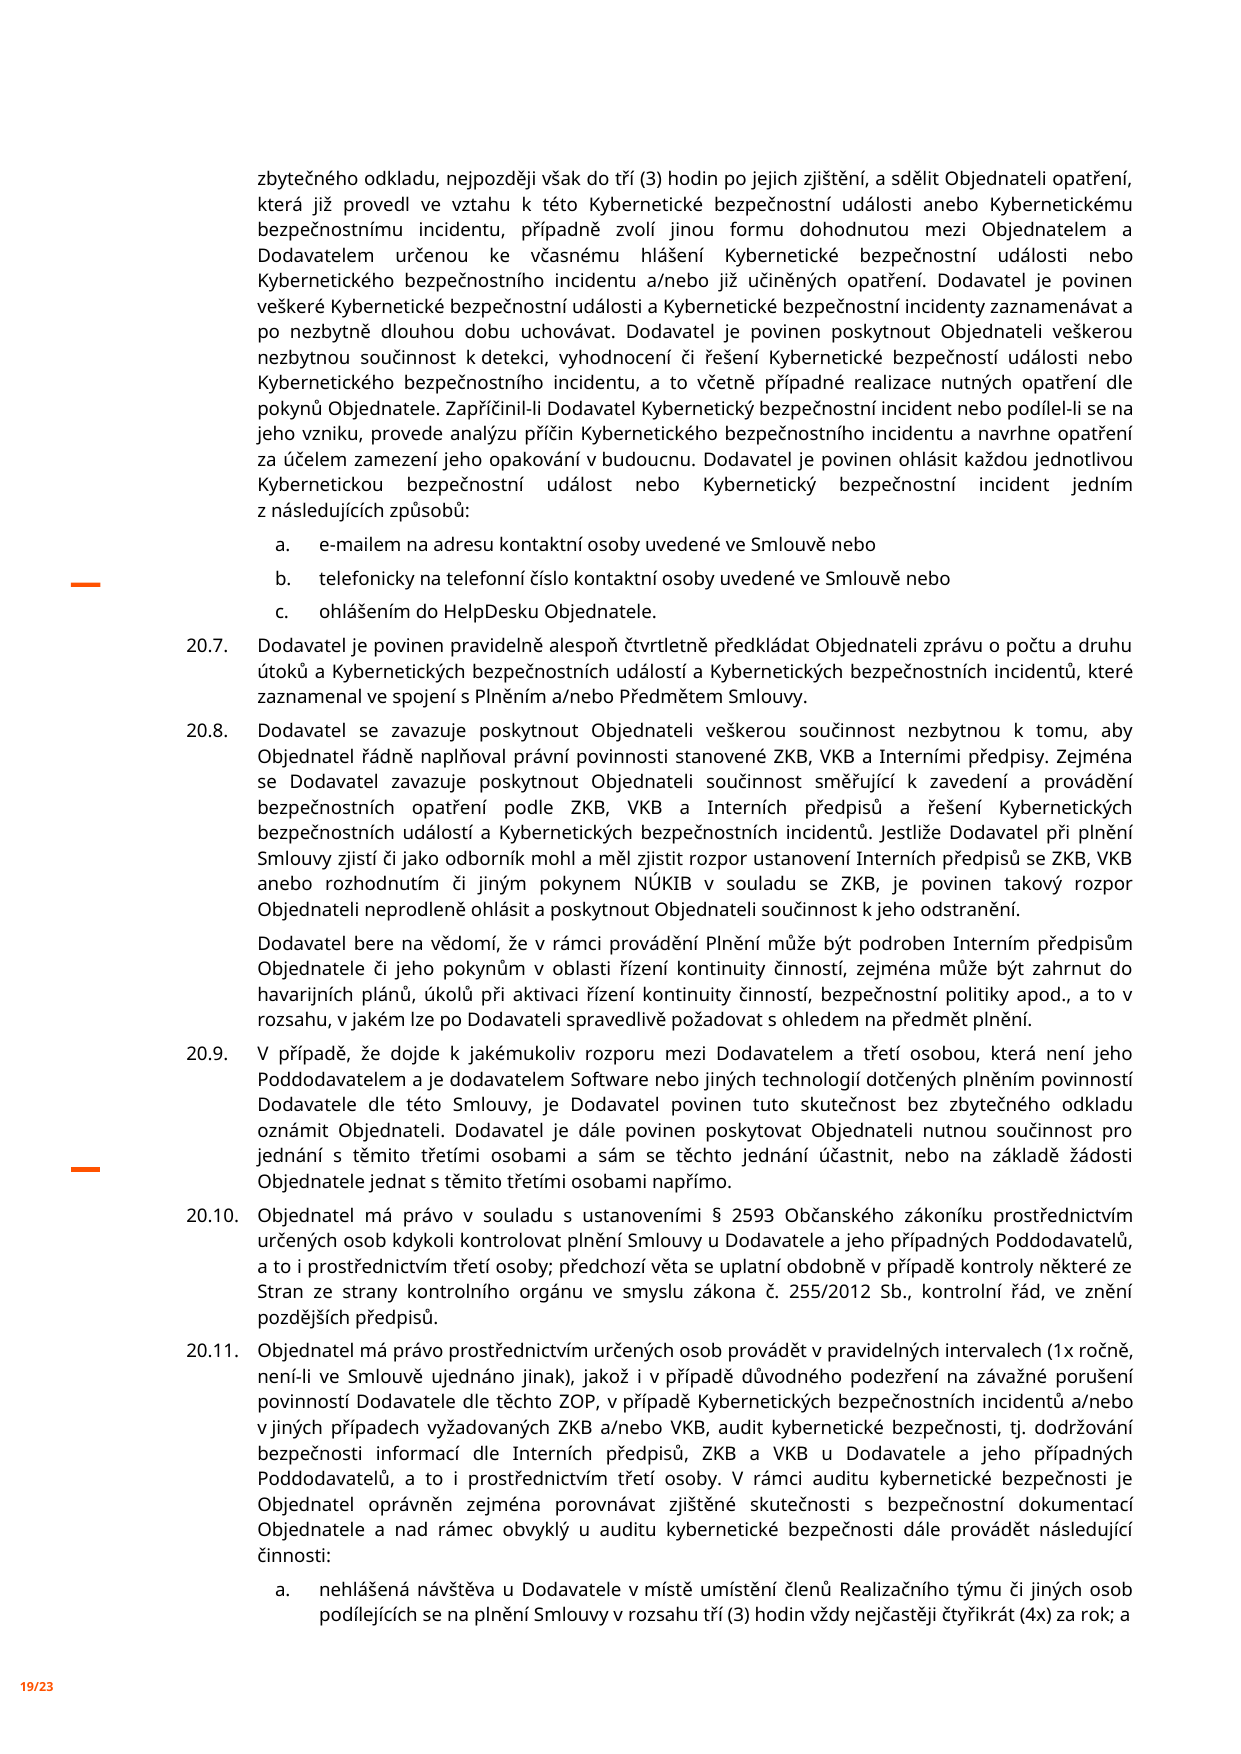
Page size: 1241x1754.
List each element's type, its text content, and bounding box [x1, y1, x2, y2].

text Dodavatel se zavazuje poskytnout Objednateli veškerou součinnost nezbytnou k tomu, aby Objednatel řádně naplňoval právní povinnosti stanovené ZKB, VKB a Interními předpisy. Zejména se Dodavatel zavazuje poskytnout Objednateli součinnost směřující k zavedení a provádění bezpečnostních opatření podle ZKB, VKB a Interních předpisů a řešení Kybernetických bezpečnostních událostí a Kybernetických bezpečnostních incidentů. Jestliže Dodavatel při plnění Smlouvy zjistí či jako odborník mohl a měl zjistit rozpor ustanovení Interních předpisů se ZKB, VKB anebo rozhodnutím či jiným pokynem NÚKIB v souladu se ZKB, je povinen takový rozpor Objednateli neprodleně ohlásit a poskytnout Objednateli součinnost k jeho odstranění. [186, 717, 1134, 922]
list e-mailem na adresu kontaktní osoby uvedené ve Smlouvě nebo [275, 531, 1134, 557]
list Dodavatel bere na vědomí, že v rámci provádění Plnění může být podroben Interním předpisům Objednatele či jeho pokynům v oblasti řízení kontinuity činností, zejména může být zahrnut do havarijních plánů, úkolů při aktivaci řízení kontinuity činností, bezpečnostní politiky apod., a to v rozsahu, v jakém lze po Dodavateli spravedlivě požadovat s ohledem na předmět plnění. [257, 930, 1134, 1032]
list nehlášená návštěva u Dodavatele v místě umístění členů Realizačního týmu či jiných osob podílejících se na plnění Smlouvy v rozsahu tří (3) hodin vždy nejčastěji čtyřikrát (4x) za rok; a [275, 1576, 1134, 1627]
text Objednatel má právo prostřednictvím určených osob provádět v pravidelných intervalech (1x ročně, není-li ve Smlouvě ujednáno jinak), jakož i v případě důvodného podezření na závažné porušení povinností Dodavatele dle těchto ZOP, v případě Kybernetických bezpečnostních incidentů a/nebo v jiných případech vyžadovaných ZKB a/nebo VKB, audit kybernetické bezpečnosti, tj. dodržování bezpečnosti informací dle Interních předpisů, ZKB a VKB u Dodavatele a jeho případných Poddodavatelů, a to i prostřednictvím třetí osoby. V rámci auditu kybernetické bezpečnosti je Objednatel oprávněn zejména porovnávat zjištěné skutečnosti s bezpečnostní dokumentací Objednatele a nad rámec obvyklý u auditu kybernetické bezpečnosti dále provádět následující činnosti: [186, 1338, 1134, 1567]
text Objednatel má právo v souladu s ustanoveními § 2593 Občanského zákoníku prostřednictvím určených osob kdykoli kontrolovat plnění Smlouvy u Dodavatele a jeho případných Poddodavatelů, a to i prostřednictvím třetí osoby; předchozí věta se uplatní obdobně v případě kontroly některé ze Stran ze strany kontrolního orgánu ve smyslu zákona č. 255/2012 Sb., kontrolní řád, ve znění pozdějších předpisů. [186, 1202, 1134, 1329]
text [186, 165, 1134, 523]
text Dodavatel je povinen pravidelně alespoň čtvrtletně předkládat Objednateli zprávu o počtu a druhu útoků a Kybernetických bezpečnostních událostí a Kybernetických bezpečnostních incidentů, které zaznamenal ve spojení s Plněním a/nebo Předmětem Smlouvy. [186, 633, 1134, 709]
list telefonicky na telefonní číslo kontaktní osoby uvedené ve Smlouvě nebo [275, 565, 1134, 590]
text V případě, že dojde k jakémukoliv rozporu mezi Dodavatelem a třetí osobou, která není jeho Poddodavatelem a je dodavatelem Software nebo jiných technologií dotčených plněním povinností Dodavatele dle této Smlouvy, je Dodavatel povinen tuto skutečnost bez zbytečného odkladu oznámit Objednateli. Dodavatel je dále povinen poskytovat Objednateli nutnou součinnost pro jednání s těmito třetími osobami a sám se těchto jednání účastnit, nebo na základě žádosti Objednatele jednat s těmito třetími osobami napřímo. [186, 1040, 1134, 1193]
list ohlášením do HelpDesku Objednatele. [275, 599, 1134, 624]
